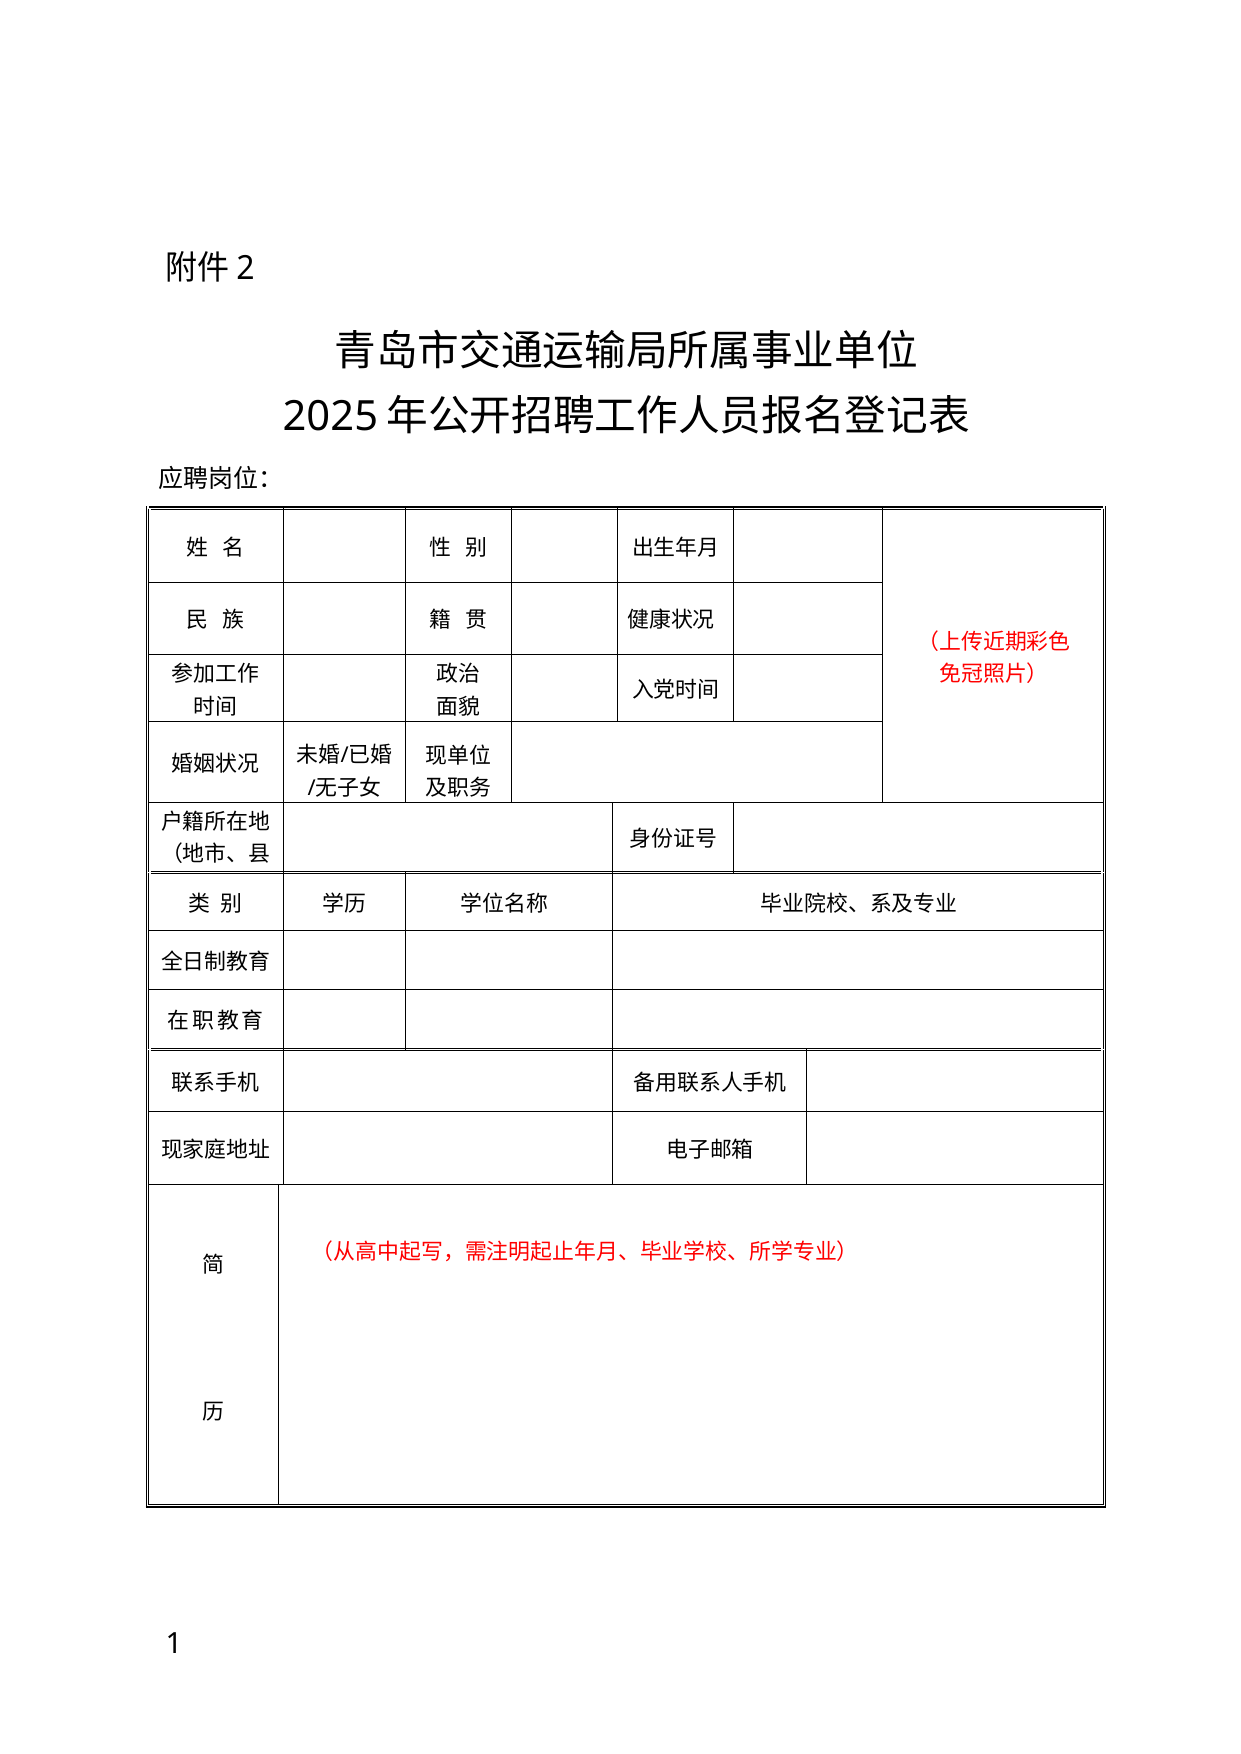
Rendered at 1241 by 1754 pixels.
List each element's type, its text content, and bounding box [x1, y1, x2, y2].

text 青岛市交通运输局所属事业单位 [165, 314, 1087, 379]
table_cell [284, 1051, 612, 1111]
table_cell 性 别 [406, 510, 511, 582]
table_cell [284, 1112, 612, 1184]
table_cell 简 历 [149, 1185, 278, 1504]
table_cell [734, 655, 882, 721]
table_cell 学历 [284, 874, 405, 930]
table_cell 类 别 [147, 871, 283, 930]
table_cell [512, 722, 882, 802]
table_cell （从高中起写，需注明起止年月、毕业学校、所学专业） [279, 1185, 1103, 1504]
table_cell [284, 803, 612, 871]
table_cell 备用联系人手机 [613, 1051, 806, 1111]
table_cell [284, 583, 405, 654]
table_cell 籍 贯 [406, 583, 511, 654]
table_cell [512, 583, 617, 654]
table_cell 身份证号 [613, 803, 733, 871]
table_cell [284, 655, 405, 721]
text 2025年公开招聘工作人员报名登记表 [165, 379, 1087, 444]
table_cell 未婚/已婚/无子女 [284, 722, 405, 802]
table_cell [613, 990, 1103, 1048]
table_cell 出生年月 [618, 510, 733, 582]
table_cell [512, 655, 617, 721]
table_cell [512, 510, 617, 582]
table_cell [734, 583, 882, 654]
table_cell [284, 931, 405, 989]
table_header 应聘岗位： [147, 445, 1105, 506]
table_cell 婚姻状况 [149, 722, 283, 802]
table_cell 姓 名 [147, 506, 283, 582]
table_cell 入党时间 [618, 655, 733, 721]
table_cell [406, 931, 612, 989]
table_cell 现家庭地址 [149, 1112, 283, 1184]
table_cell 全日制教育 [149, 931, 283, 989]
table_cell [734, 510, 882, 582]
table_cell 政治 面貌 [406, 655, 511, 721]
table_cell 民 族 [149, 583, 283, 654]
table_cell [284, 510, 405, 582]
table_cell 联系手机 [147, 1048, 283, 1111]
table_cell 参加工作 时间 [149, 655, 283, 721]
table_cell 健康状况 [618, 583, 733, 654]
table_cell （上传近期彩色 免冠照片） [883, 506, 1105, 802]
text 附件2 [165, 233, 1087, 298]
table_cell 在职教育 [149, 990, 283, 1048]
table_cell [807, 1112, 1103, 1184]
table_cell 现单位 及职务 [406, 722, 511, 802]
table_cell [284, 990, 405, 1048]
table_cell 学位名称 [406, 874, 612, 930]
table_cell [734, 803, 1103, 871]
table_cell [406, 990, 612, 1048]
table_cell 户籍所在地（地市、县区） [149, 803, 283, 871]
table_cell [613, 931, 1103, 989]
table_cell 电子邮箱 [613, 1112, 806, 1184]
table_cell [807, 1048, 1105, 1111]
table_cell 毕业院校、系及专业 [613, 871, 1105, 930]
